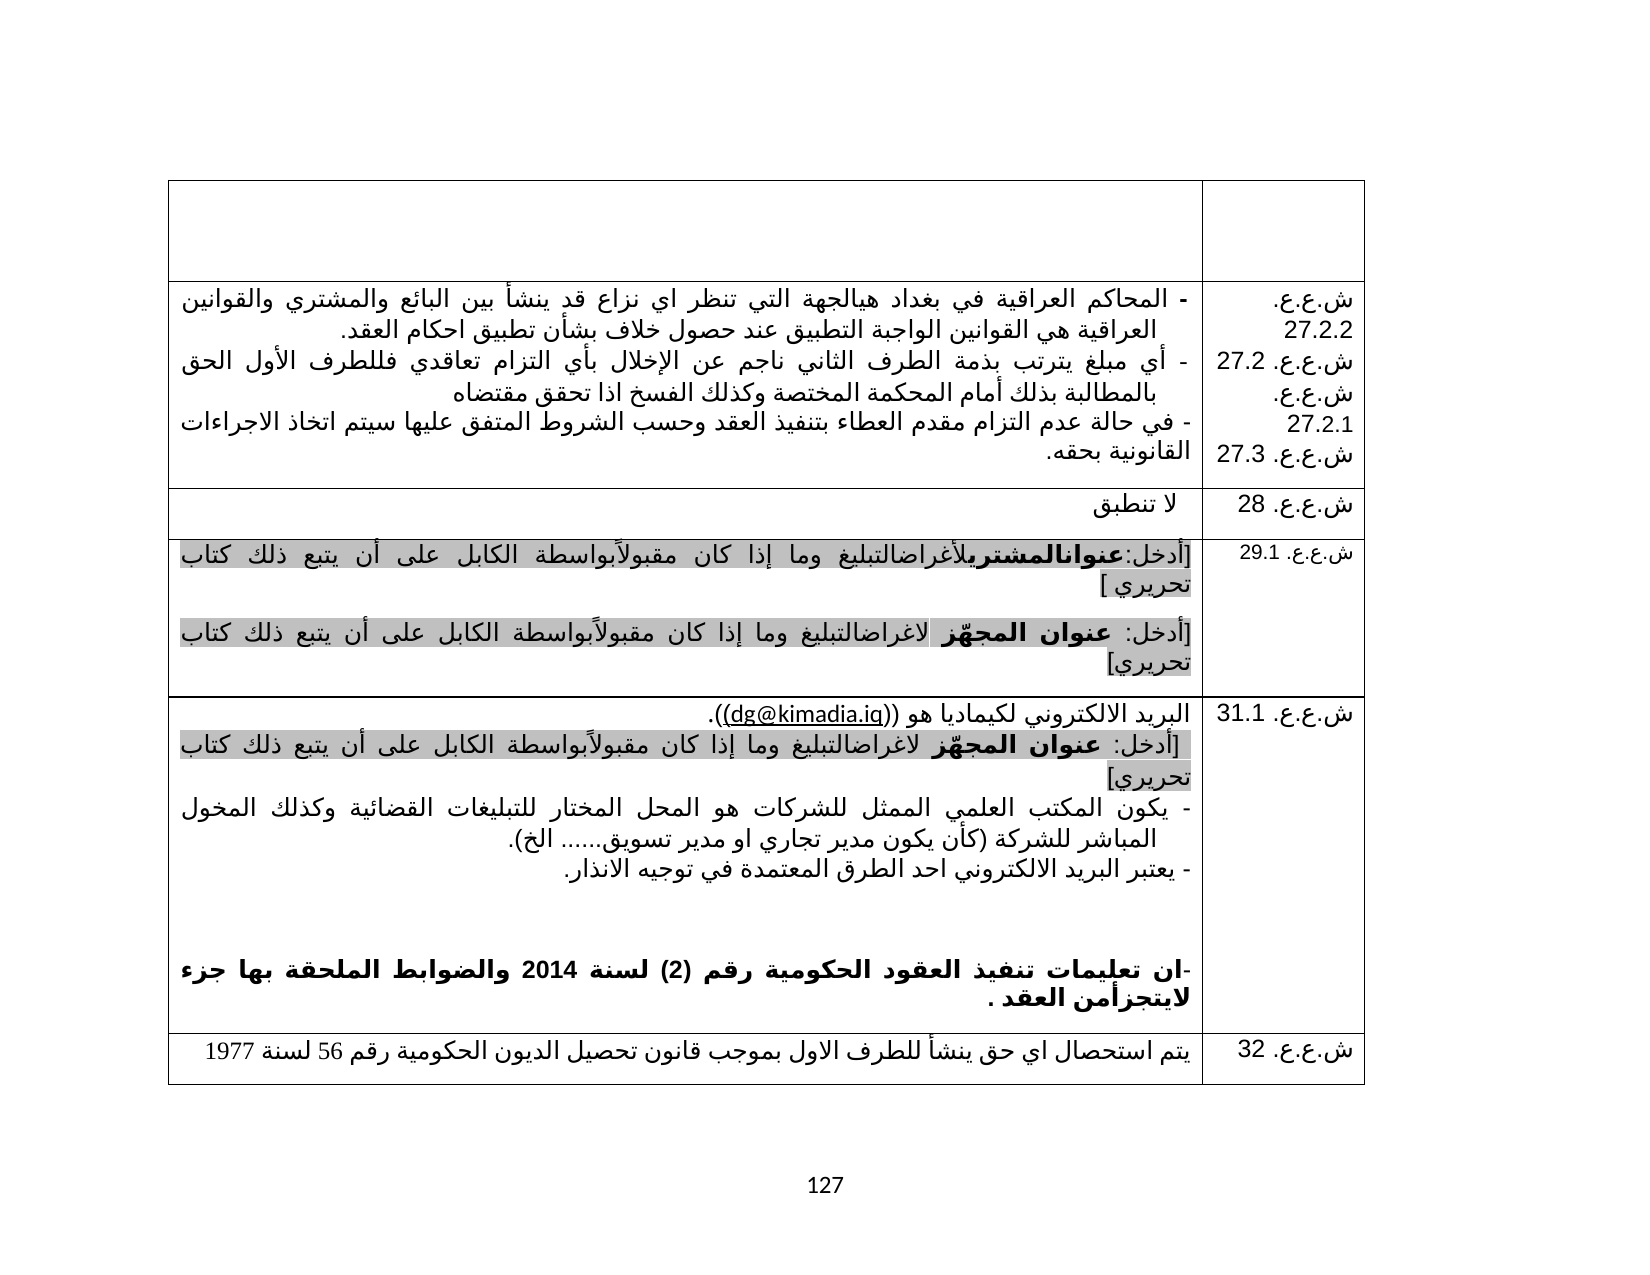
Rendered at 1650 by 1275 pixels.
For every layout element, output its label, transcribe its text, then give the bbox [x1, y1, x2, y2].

table_cell ش.ع.ع. 31.1 [1203, 698, 1364, 1033]
table_cell [أدخل:عنوانالمشتريلأغراضالتبليغ وما إذا كان مقبولاًبواسطة الكابل على أن يتبع ذلك كتاب تحريري ] [أدخل: عنوان المجهّز لاغراضالتبليغ وما إذا كان مقبولاًبواسطة الكابل على أن يتبع ذلك كتاب تحريري] [169, 540, 1202, 696]
table_cell لا تنطبق [169, 489, 1202, 539]
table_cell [169, 181, 1202, 281]
table_cell ش.ع.ع. 27.2.2 ش.ع.ع. 27.2 ش.ع.ع. 27.2.1 ش.ع.ع. 27.3 [1203, 282, 1364, 488]
table_cell - المحاكم العراقية في بغداد هيالجهة التي تنظر اي نزاع قد ينشأ بين البائع والمشتري والقوانين العراقية هي القوانين الواجبة التطبيق عند حصول خلاف بشأن تطبيق احكام العقد. - أي مبلغ يترتب بذمة الطرف الثاني ناجم عن الإخلال بأي التزام تعاقدي فللطرف الأول الحق بالمطالبة بذلك أمام المحكمة المختصة وكذلك الفسخ اذا تحقق مقتضاه - في حالة عدم التزام مقدم العطاء بتنفيذ العقد وحسب الشروط المتفق عليها سيتم اتخاذ الاجراءات القانونية بحقه. [169, 282, 1202, 488]
table_cell البريد الالكتروني لكيماديا هو ((dg@kimadia.iq)). [أدخل: عنوان المجهّز لاغراضالتبليغ وما إذا كان مقبولاًبواسطة الكابل على أن يتبع ذلك كتاب تحريري] - يكون المكتب العلمي الممثل للشركات هو المحل المختار للتبليغات القضائية وكذلك المخول المباشر للشركة (كأن يكون مدير تجاري او مدير تسويق...... الخ). - يعتبر البريد الالكتروني احد الطرق المعتمدة في توجيه الانذار. -ان تعليمات تنفيذ العقود الحكومية رقم (2) لسنة 2014 والضوابط الملحقة بها جزء لايتجزأمن العقد . [169, 698, 1202, 1033]
table_cell ش.ع.ع. 32 [1203, 1034, 1364, 1084]
table_cell ش.ع.ع. 29.1 [1203, 540, 1364, 696]
table_cell [1203, 181, 1364, 281]
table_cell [169, 1034, 1202, 1084]
table_cell ش.ع.ع. 28 [1203, 489, 1364, 539]
